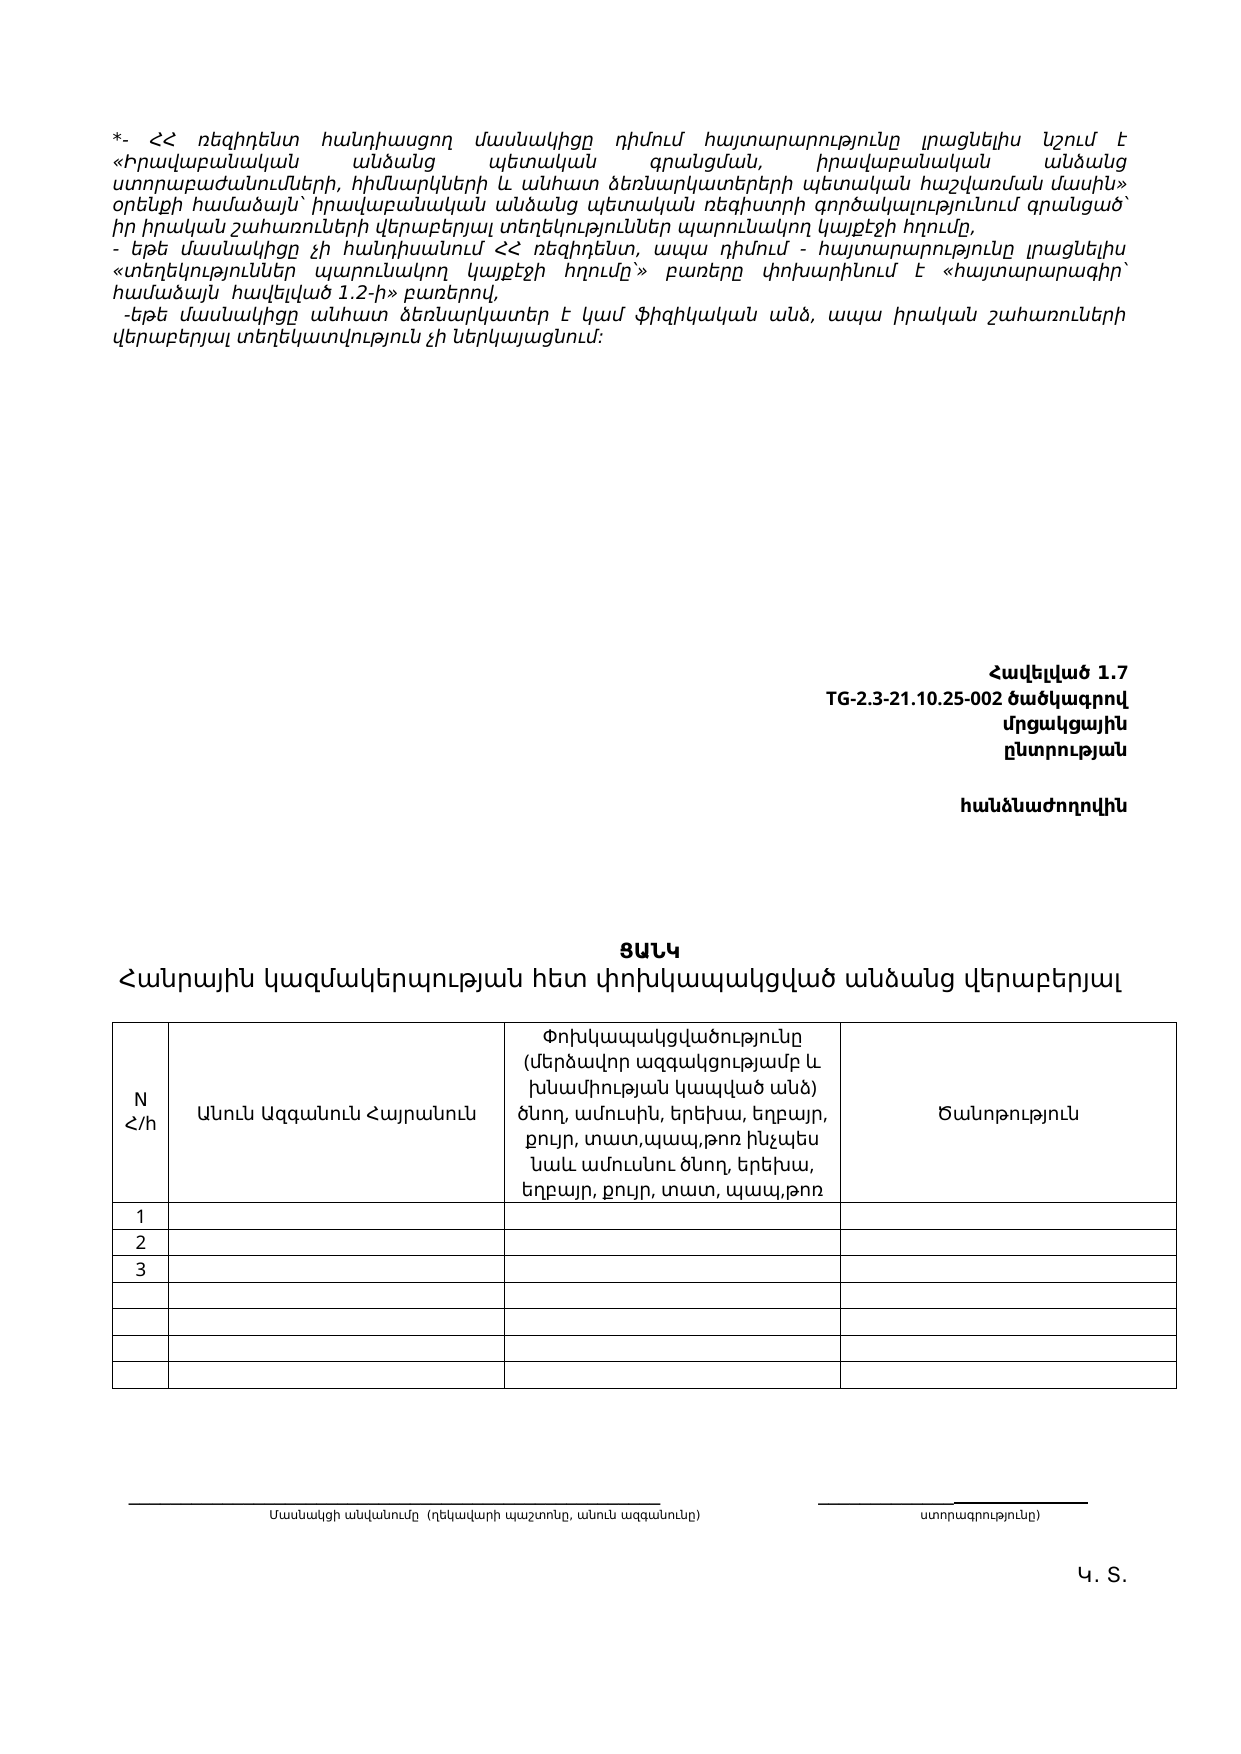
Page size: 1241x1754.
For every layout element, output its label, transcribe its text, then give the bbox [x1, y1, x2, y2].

table_cell [841, 1283, 1176, 1308]
table_cell [841, 1203, 1176, 1228]
table_cell [505, 1362, 840, 1388]
text - եթե մասնակիցը չի հանդիսանում ՀՀ ռեզիդենտ, ապա դիմում - հայտարարությունը լրացնելիս «տեղեկություններ պարունակող կայքէջի հղումը՝» բառերը փոխարինում է «հայտարարագիր՝ համաձայն հավելված 1.2-ի» բառերով, [112, 238, 1128, 304]
table_cell [841, 1256, 1176, 1282]
text -եթե մասնակիցը անհատ ձեռնարկատեր է կամ ֆիզիկական անձ, ապա իրական շահառուների վերաբերյալ տեղեկատվություն չի ներկայացնում: [112, 304, 1128, 347]
table_cell [841, 1230, 1176, 1255]
subtitle Հավելված 1.7 [112, 659, 1128, 685]
table_cell [113, 1336, 168, 1361]
table_cell [505, 1256, 840, 1282]
table_cell [505, 1283, 840, 1308]
table_cell [169, 1283, 504, 1308]
text Կ. Տ. [112, 1563, 1128, 1587]
subtitle հանձնաժողովին [112, 761, 1128, 818]
table_cell [505, 1203, 840, 1228]
table_cell 2 [113, 1230, 168, 1255]
table_header Փոխկապակցվածությունը (մերձավոր ազգակցությամբ և խնամիության կապված անձ) ծնող, ամուսին, երեխա, եղբայր, քույր, տատ,պապ,թոռ ինչպես նաև ամուսնու ծնող, երեխա, եղբայր, քույր, տատ, պապ,թոռ [505, 1023, 840, 1202]
table_cell [169, 1336, 504, 1361]
subtitle TG-2.3-21.10.25-002 ծածկագրով [112, 685, 1128, 710]
table_header Ծանոթություն [841, 1023, 1176, 1202]
table_cell [169, 1362, 504, 1388]
text ՑԱՆԿ [112, 939, 1128, 964]
table_cell [505, 1309, 840, 1335]
table_cell [169, 1203, 504, 1228]
table_cell [841, 1309, 1176, 1335]
table_header Անուն Ազգանուն Հայրանուն [169, 1023, 504, 1202]
table_cell [113, 1309, 168, 1335]
table_cell [169, 1309, 504, 1335]
text ___________________________________________________ _____________ Մասնակցի անվանումը (ղեկավարի պաշտոնը, անուն ազգանունը) ստորագրությունը) [112, 1481, 1128, 1534]
table_header N Հ/հ [113, 1023, 168, 1202]
table_cell [113, 1362, 168, 1388]
subtitle մրցակցային ընտրության [112, 710, 1128, 761]
table_cell [169, 1256, 504, 1282]
table_cell [841, 1336, 1176, 1361]
table_cell [169, 1230, 504, 1255]
table_cell 1 [113, 1203, 168, 1228]
table_cell [505, 1336, 840, 1361]
table_cell [505, 1230, 840, 1255]
table_cell [113, 1283, 168, 1308]
text *- ՀՀ ռեզիդենտ հանդիասցող մասնակիցը դիմում հայտարարությունը լրացնելիս նշում է «Իրավաբանական անձանց պետական գրանցման, իրավաբանական անձանց ստորաբաժանումների, հիմնարկների և անհատ ձեռնարկատերերի պետական հաշվառման մասին» օրենքի համաձայն՝ իրավաբանական անձանց պետական ռեգիստրի գործակալությունում գրանցած՝ իր իրական շահառուների վերաբերյալ տեղեկություններ պարունակող կայքէջի հղումը, [112, 129, 1128, 238]
table_cell [841, 1362, 1176, 1388]
text Հանրային կազմակերպության հետ փոխկապակցված անձանց վերաբերյալ [112, 964, 1128, 993]
table_cell 3 [113, 1256, 168, 1282]
